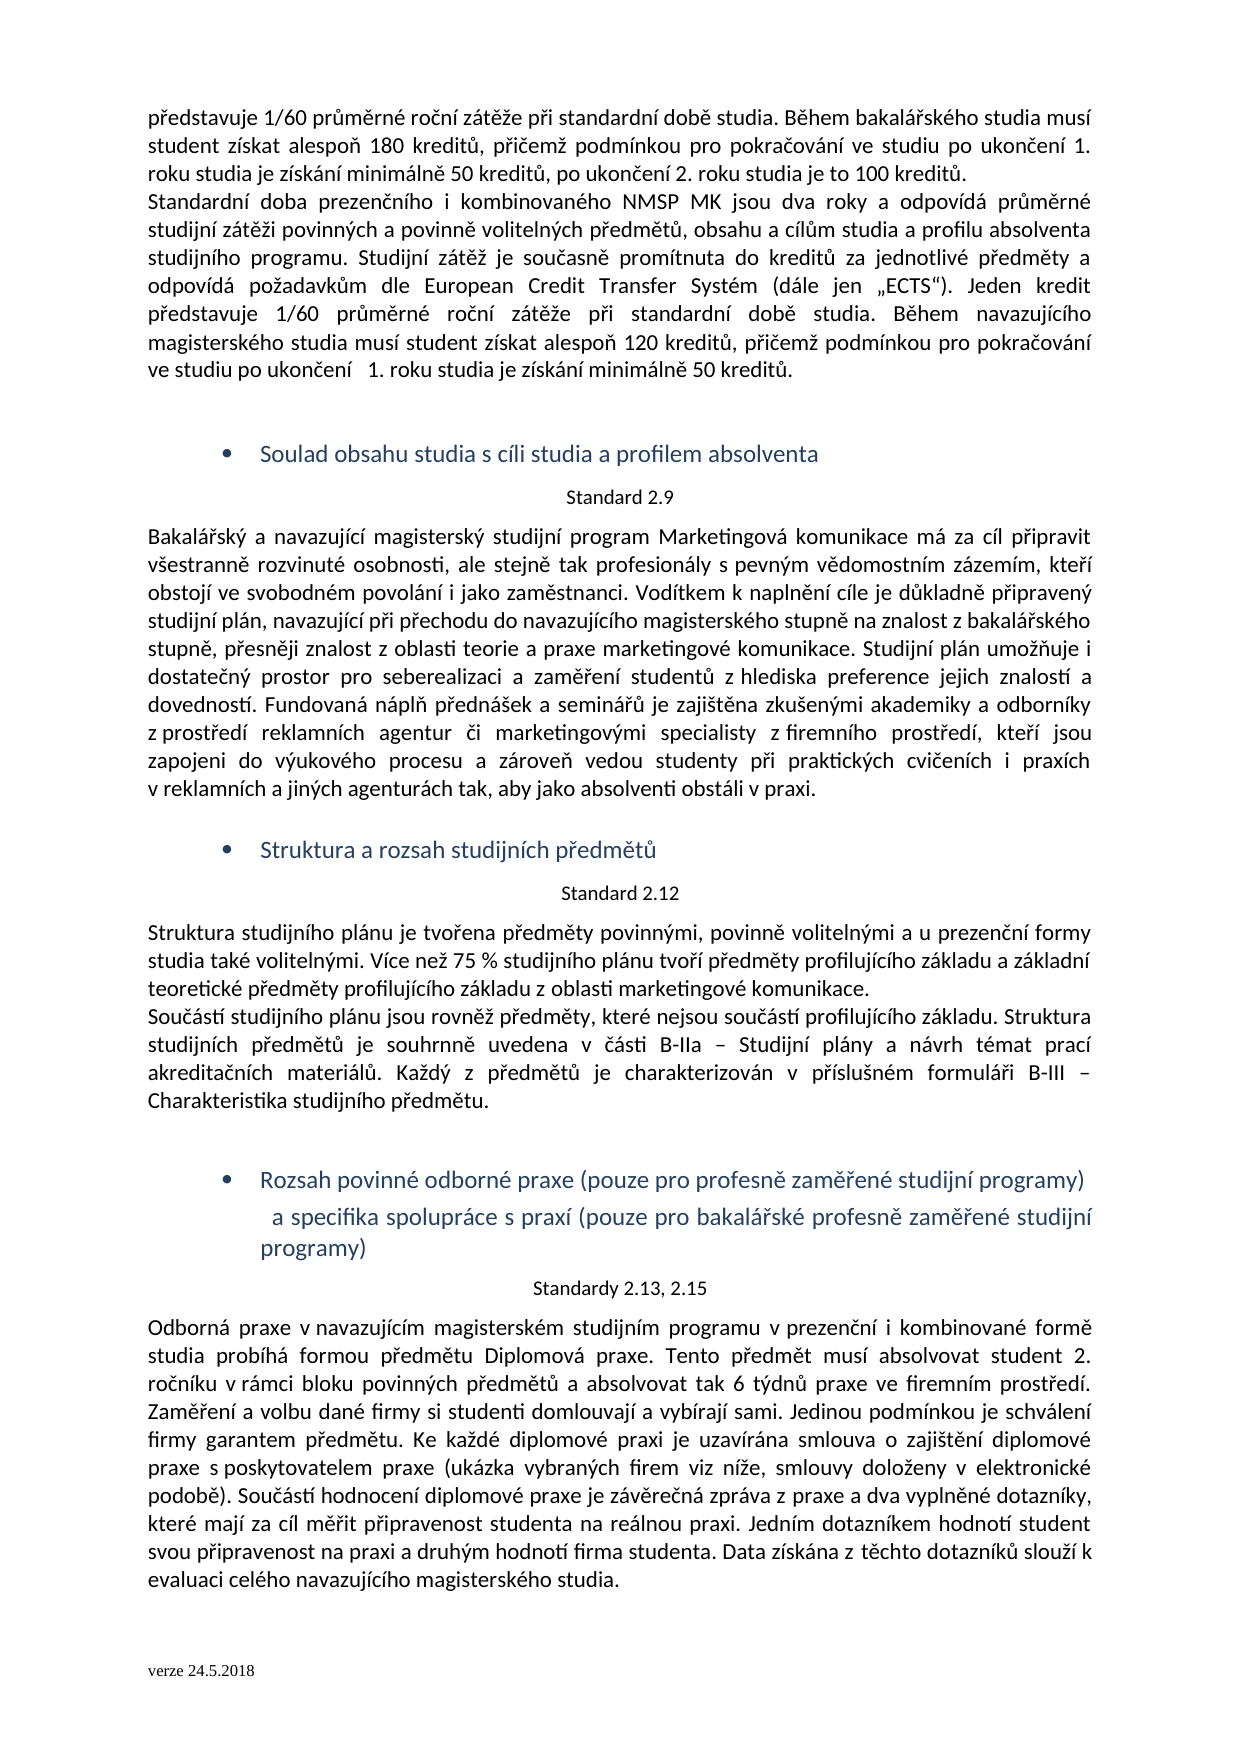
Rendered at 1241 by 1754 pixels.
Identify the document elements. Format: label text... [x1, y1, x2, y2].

subtitle Soulad obsahu studia s cíli studia a profilem absolventa [223, 439, 1093, 469]
text Standardní doba prezenčního i kombinovaného NMSP MK jsou dva roky a odpovídá průměrné studijní zátěži povinných a povinně volitelných předmětů, obsahu a cílům studia a profilu absolventa studijního programu. Studijní zátěž je současně promítnuta do kreditů za jednotlivé předměty a odpovídá požadavkům dle European Credit Transfer Systém (dále jen „ECTS“). Jeden kredit představuje 1/60 průměrné roční zátěže při standardní době studia. Během navazujícího magisterského studia musí student získat alespoň 120 kreditů, přičemž podmínkou pro pokračování ve studiu po ukončení 1. roku studia je získání minimálně 50 kreditů. [148, 187, 1093, 384]
subtitle Rozsah povinné odborné praxe (pouze pro profesně zaměřené studijní programy) [223, 1164, 1093, 1195]
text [148, 103, 1093, 187]
text Standard 2.12 [148, 880, 1093, 905]
text Odborná praxe v navazujícím magisterském studijním programu v prezenční i kombinované formě studia probíhá formou předmětu Diplomová praxe. Tento předmět musí absolvovat student 2. ročníku v rámci bloku povinných předmětů a absolvovat tak 6 týdnů praxe ve firemním prostředí. Zaměření a volbu dané firmy si studenti domlouvají a vybírají sami. Jedinou podmínkou je schválení firmy garantem předmětu. Ke každé diplomové praxi je uzavírána smlouva o zajištění diplomové praxe s poskytovatelem praxe (ukázka vybraných firem viz níže, smlouvy doloženy v elektronické podobě). Součástí hodnocení diplomové praxe je závěrečná zpráva z praxe a dva vyplněné dotazníky, které mají za cíl měřit připravenost studenta na reálnou praxi. Jedním dotazníkem hodnotí student svou připravenost na praxi a druhým hodnotí firma studenta. Data získána z těchto dotazníků slouží k evaluaci celého navazujícího magisterského studia. [148, 1313, 1093, 1593]
text Bakalářský a navazující magisterský studijní program Marketingová komunikace má za cíl připravit všestranně rozvinuté osobnosti, ale stejně tak profesionály s pevným vědomostním zázemím, kteří obstojí ve svobodném povolání i jako zaměstnanci. Vodítkem k naplnění cíle je důkladně připravený studijní plán, navazující při přechodu do navazujícího magisterského stupně na znalost z bakalářského stupně, přesněji znalost z oblasti teorie a praxe marketingové komunikace. Studijní plán umožňuje i dostatečný prostor pro seberealizaci a zaměření studentů z hlediska preference jejich znalostí a dovedností. Fundovaná náplň přednášek a seminářů je zajištěna zkušenými akademiky a odborníky z prostředí reklamních agentur či marketingovými specialisty z firemního prostředí, kteří jsou zapojeni do výukového procesu a zároveň vedou studenty při praktických cvičeních i praxích v reklamních a jiných agenturách tak, aby jako absolventi obstáli v praxi. [148, 522, 1093, 802]
subtitle a specifika spolupráce s praxí (pouze pro bakalářské profesně zaměřené studijní programy) [223, 1201, 1093, 1262]
text Struktura studijního plánu je tvořena předměty povinnými, povinně volitelnými a u prezenční formy studia také volitelnými. Více než 75 % studijního plánu tvoří předměty profilujícího základu a základní teoretické předměty profilujícího základu z oblasti marketingové komunikace. [148, 918, 1093, 1002]
text Součástí studijního plánu jsou rovněž předměty, které nejsou součástí profilujícího základu. Struktura studijních předmětů je souhrnně uvedena v části B-IIa – Studijní plány a návrh témat prací akreditačních materiálů. Každý z předmětů je charakterizován v příslušném formuláři B-III – Charakteristika studijního předmětu. [148, 1002, 1093, 1114]
text Standardy 2.13, 2.15 [148, 1275, 1093, 1300]
subtitle Struktura a rozsah studijních předmětů [223, 834, 1093, 865]
text Standard 2.9 [148, 484, 1093, 509]
